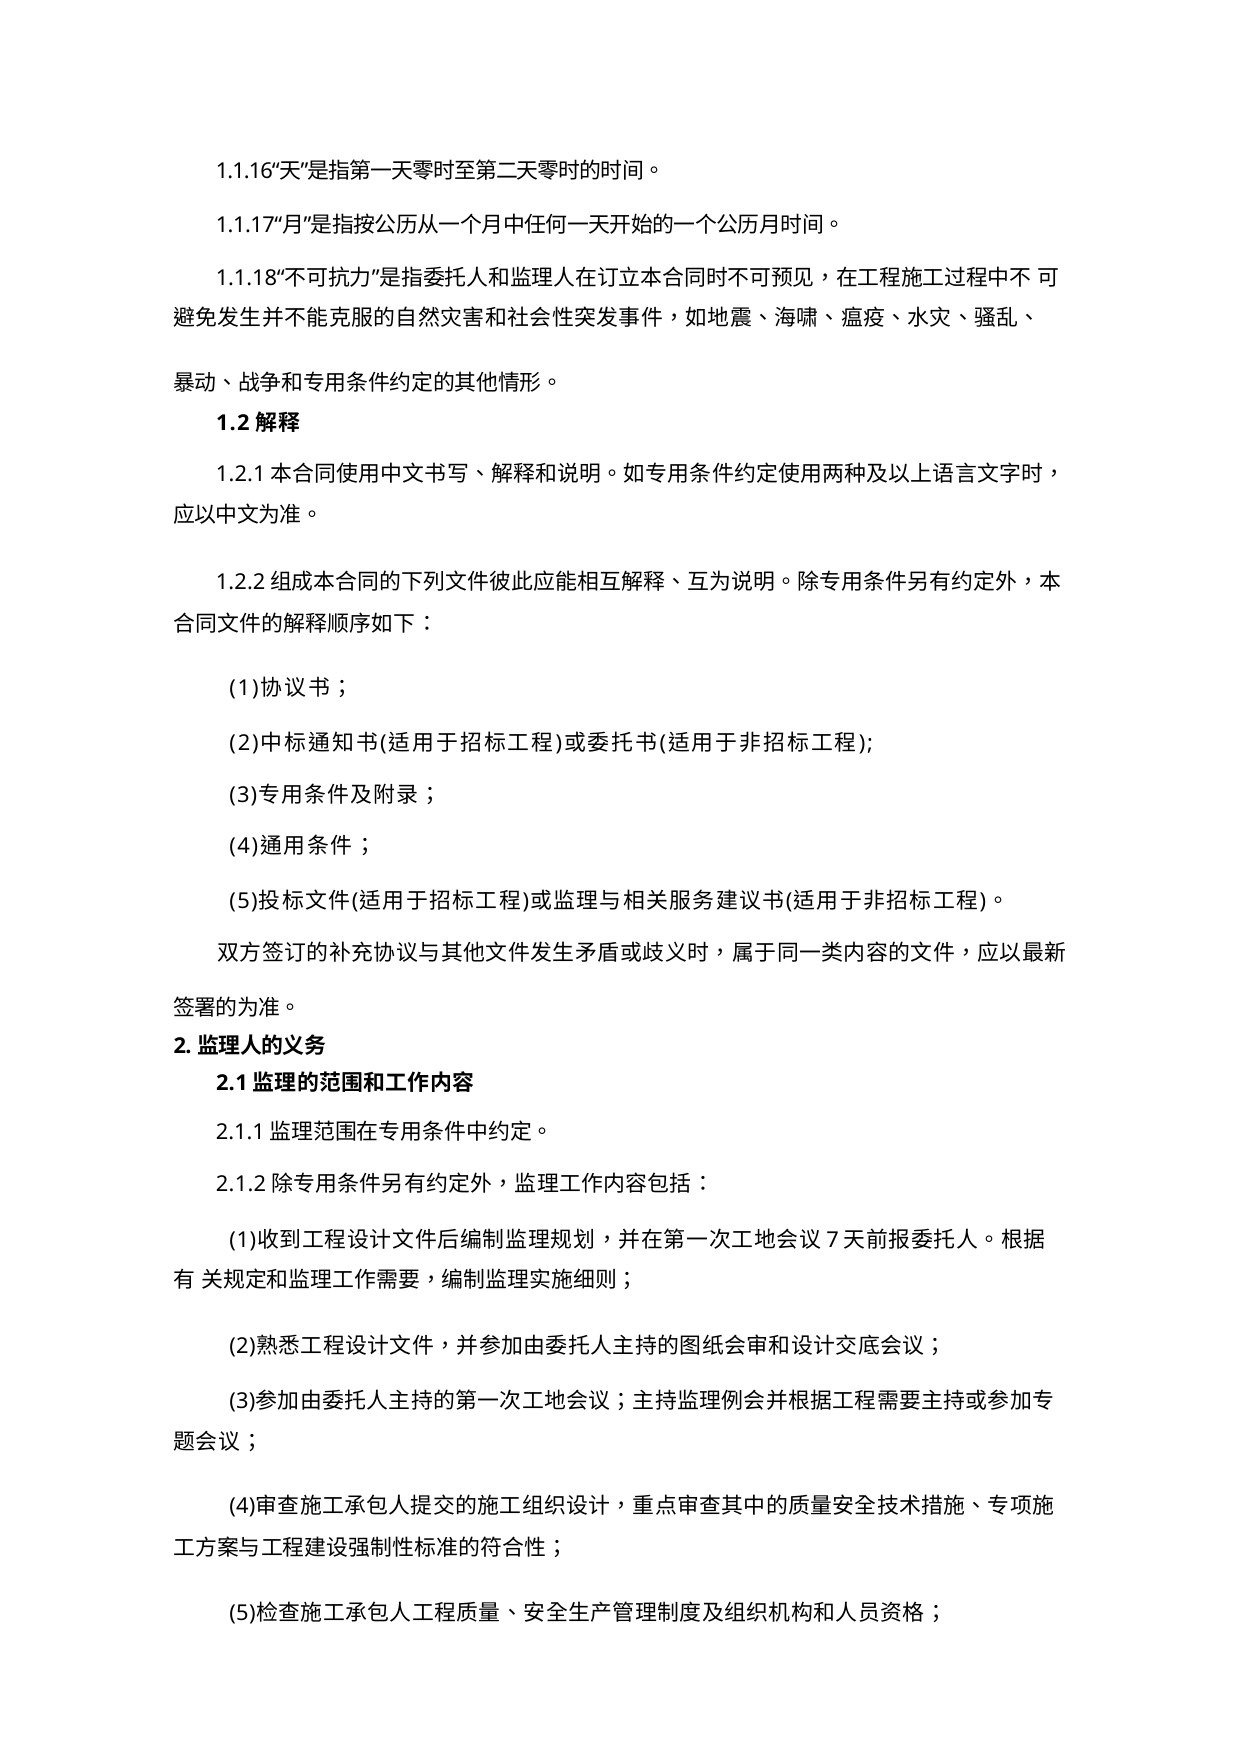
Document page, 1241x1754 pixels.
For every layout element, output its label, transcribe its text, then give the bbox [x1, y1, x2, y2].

text (2)熟悉工程设计文件，并参加由委托人主持的图纸会审和设计交底会议； [229, 1332, 1069, 1358]
text 1.1.18“不可抗力”是指委托人和监理人在订立本合同时不可预见，在工程施工过程中不 可避免发生并不能克服的自然灾害和社会性突发事件，如地震、海啸、瘟疫、水灾、骚乱、 [173, 262, 1064, 332]
text 2.1监理的范围和工作内容 [216, 1068, 1069, 1096]
text 1.2.2组成本合同的下列文件彼此应能相互解释、互为说明。除专用条件另有约定外，本 合同文件的解释顺序如下： [173, 566, 1063, 637]
text (3)专用条件及附录； [229, 781, 1069, 807]
text (4)通用条件； [229, 833, 1069, 859]
text (1)协议书； [229, 675, 1069, 701]
text (3)参加由委托人主持的第一次工地会议；主持监理例会并根据工程需要主持或参加专 题会议； [173, 1385, 1064, 1455]
text 2. 监理人的义务 [173, 1031, 1069, 1059]
text (1)收到工程设计文件后编制监理规划，并在第一次工地会议7天前报委托人。根据有 关规定和监理工作需要，编制监理实施细则； [173, 1224, 1067, 1293]
text 1.2解释 [216, 408, 1069, 436]
text 1.1.16“天”是指第一天零时至第二天零时的时间。 [216, 157, 1069, 184]
text (5)检查施工承包人工程质量、安全生产管理制度及组织机构和人员资格； [229, 1599, 1069, 1626]
text 双方签订的补充协议与其他文件发生矛盾或歧义时，属于同一类内容的文件，应以最新 [173, 939, 1066, 966]
text 签署的为准。 [173, 993, 1069, 1021]
text (4)审查施工承包人提交的施工组织设计，重点审查其中的质量安全技术措施、专项施 工方案与工程建设强制性标准的符合性； [173, 1491, 1063, 1561]
text (2)中标通知书(适用于招标工程)或委托书(适用于非招标工程); [229, 729, 1069, 756]
text (5)投标文件(适用于招标工程)或监理与相关服务建议书(适用于非招标工程)。 [229, 887, 1069, 914]
text 暴动、战争和专用条件约定的其他情形。 [173, 369, 1069, 396]
text 2.1.2除专用条件另有约定外，监理工作内容包括： [216, 1171, 1069, 1197]
text 1.2.1本合同使用中文书写、解释和说明。如专用条件约定使用两种及以上语言文字时， 应以中文为准。 [173, 457, 1069, 529]
text 1.1.17“月”是指按公历从一个月中任何一天开始的一个公历月时间。 [216, 210, 1069, 238]
text 2.1.1监理范围在专用条件中约定。 [216, 1118, 1069, 1145]
